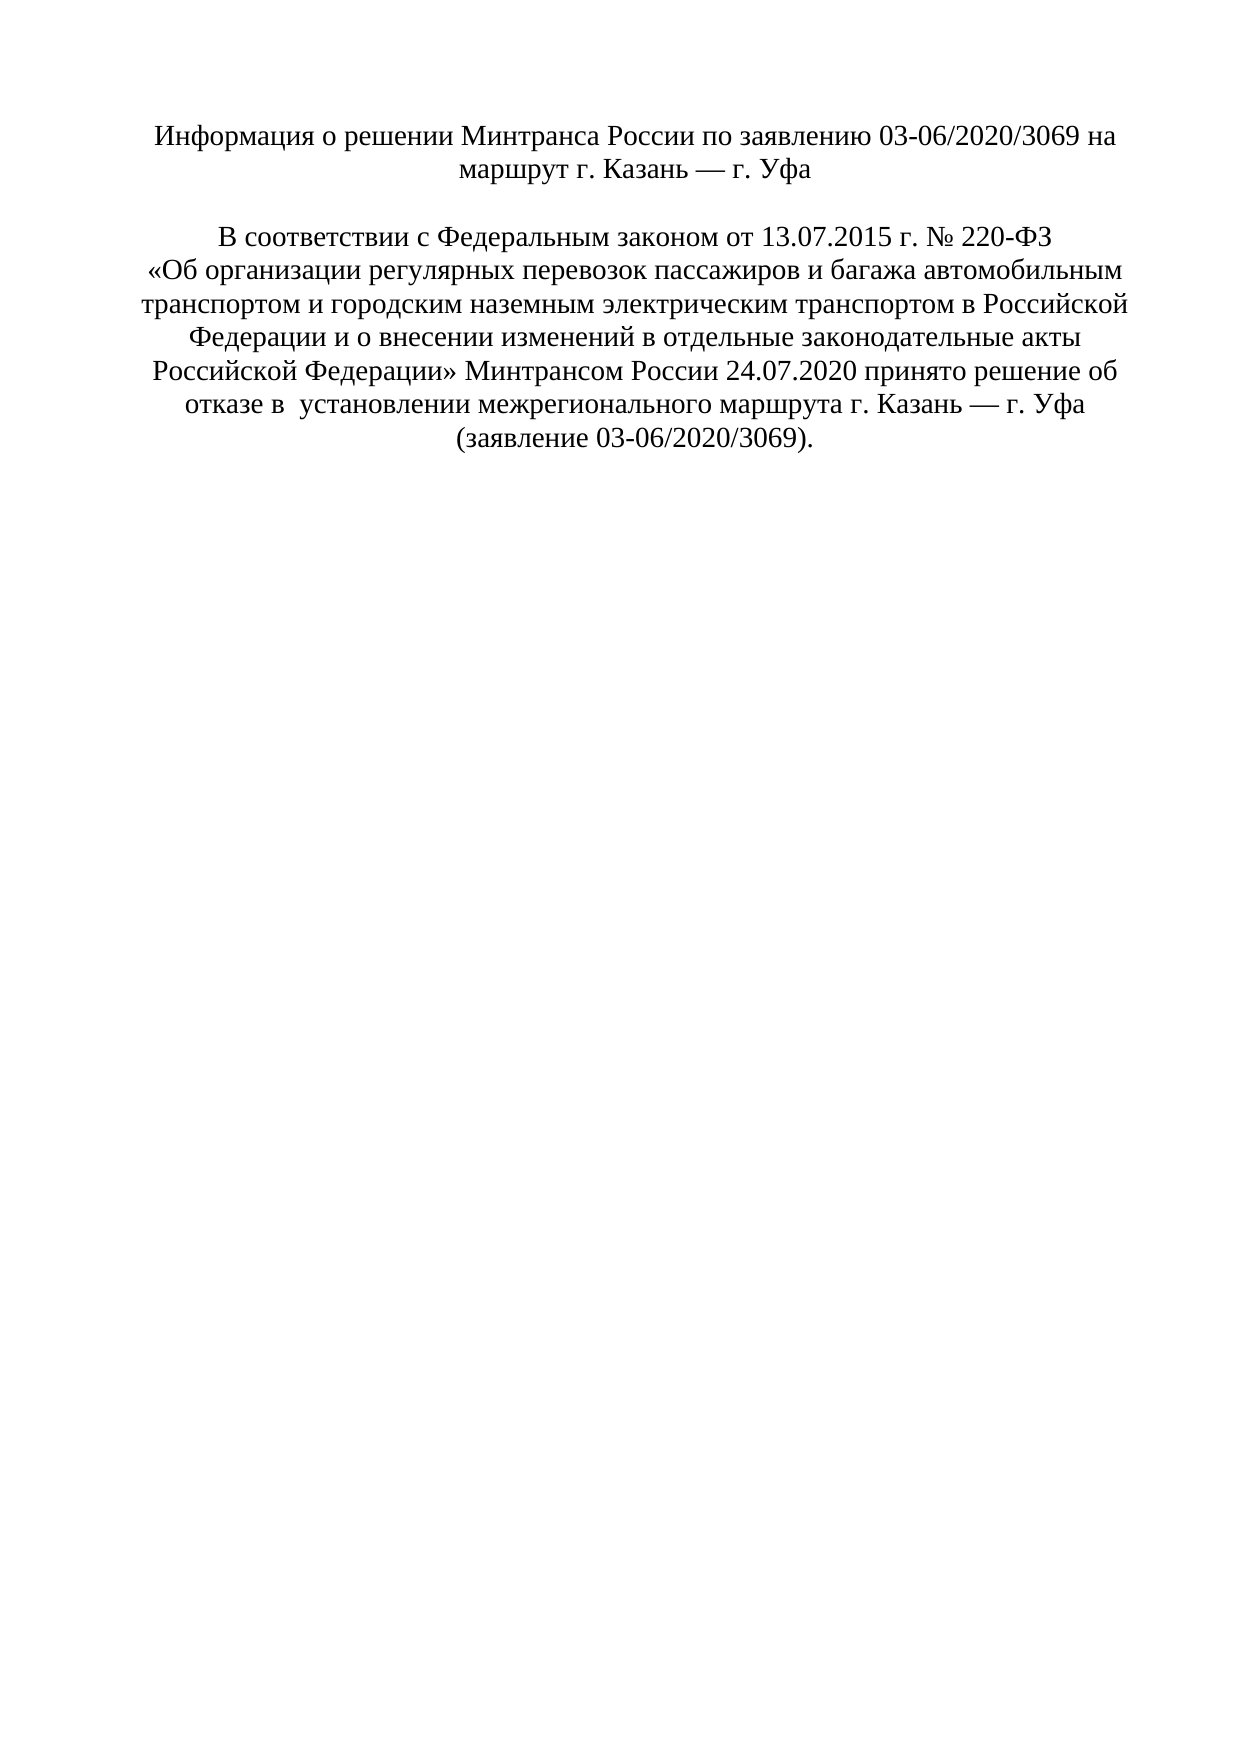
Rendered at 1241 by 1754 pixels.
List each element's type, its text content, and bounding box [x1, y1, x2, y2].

text В соответствии с Федеральным законом от 13.07.2015 г. № 220-ФЗ «Об организации регулярных перевозок пассажиров и багажа автомобильным транспортом и городским наземным электрическим транспортом в Российской Федерации и о внесении изменений в отдельные законодательные акты Российской Федерации» Минтрансом России 24.07.2020 принято решение об отказе в установлении межрегионального маршрута г. Казань — г. Уфа (заявление 03-06/2020/3069). [118, 219, 1152, 453]
text Информация о решении Минтранса России по заявлению 03-06/2020/3069 на маршрут г. Казань — г. Уфа [118, 118, 1152, 185]
